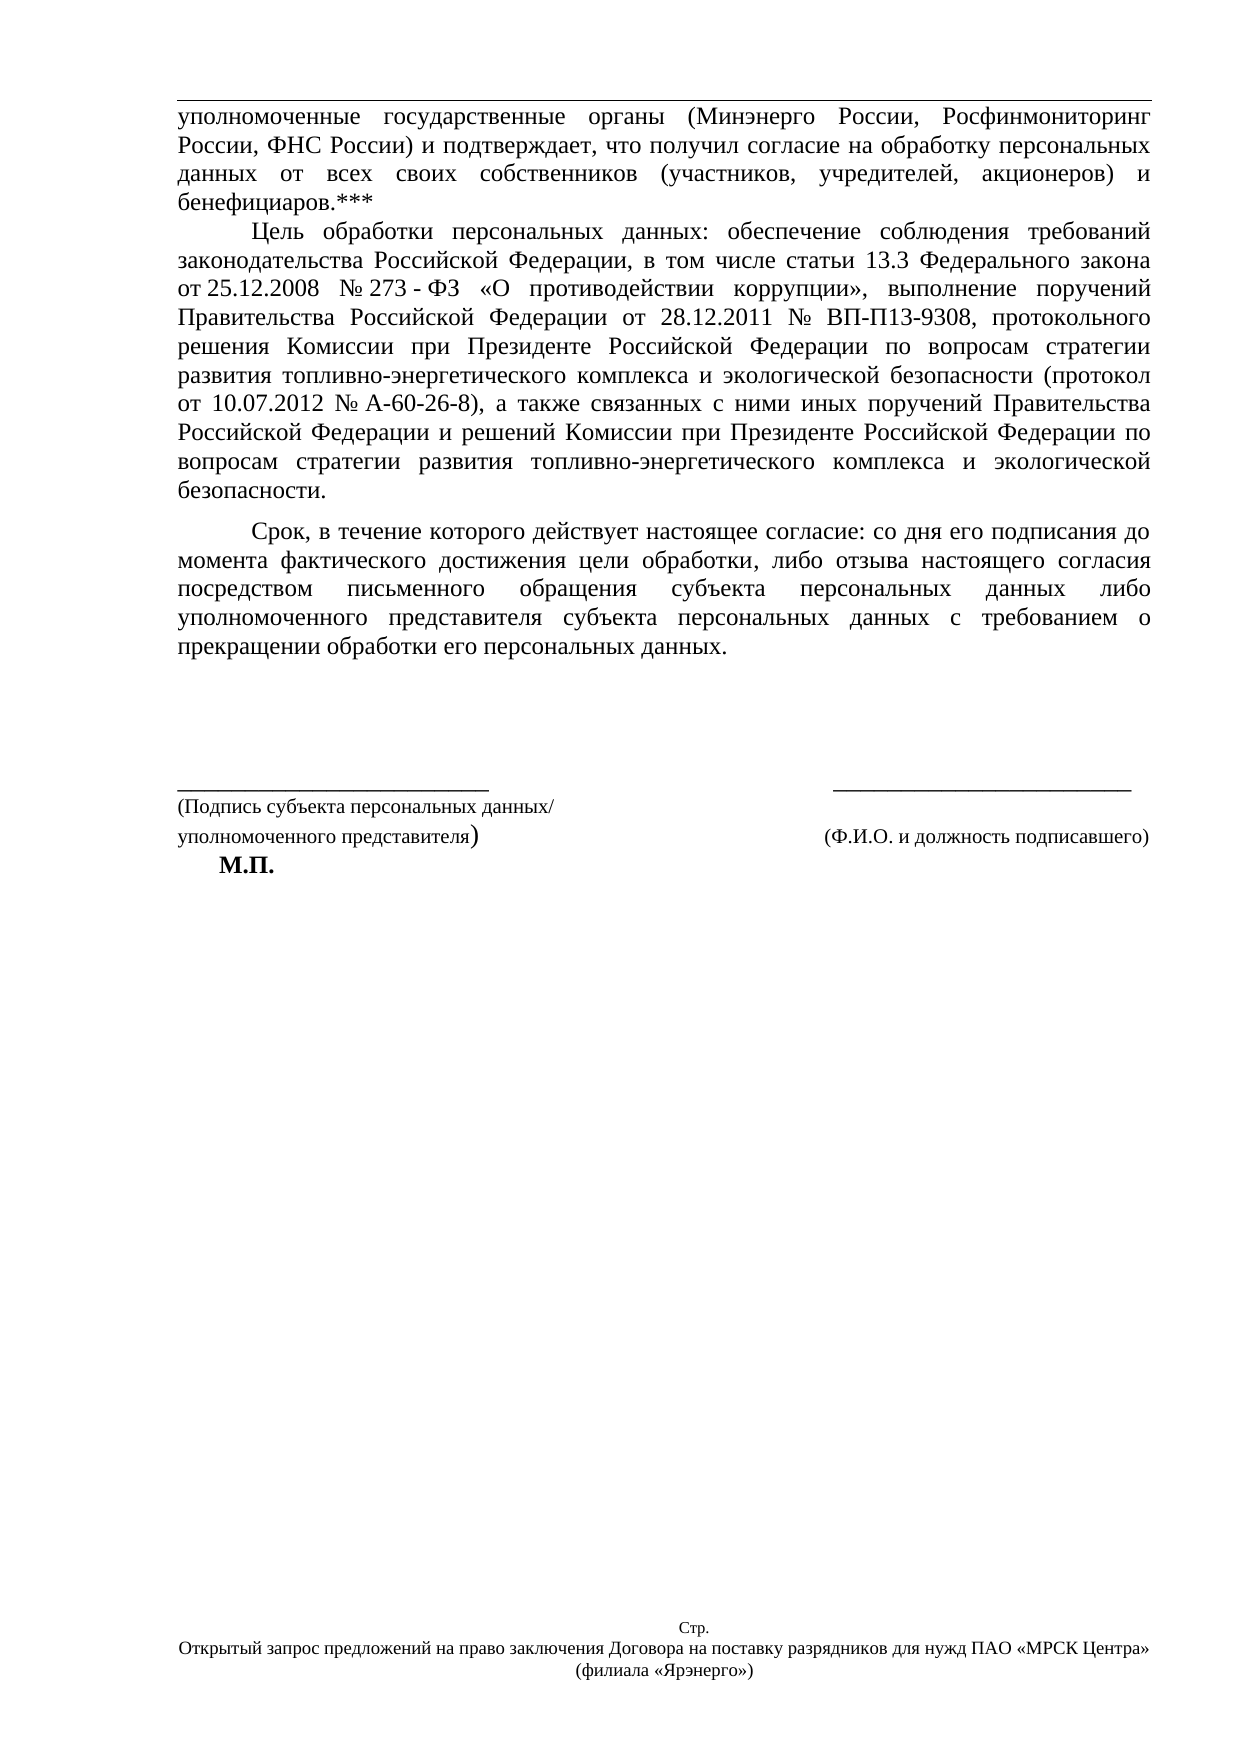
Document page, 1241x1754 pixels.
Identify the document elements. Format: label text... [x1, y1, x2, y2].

text М.П. [177, 850, 1152, 878]
text _______________________ ______________________ [177, 763, 1152, 794]
text Цель обработки персональных данных: обеспечение соблюдения требований законодательства Российской Федерации, в том числе статьи 13.3 Федерального закона от 25.12.2008 № 273 - ФЗ «О противодействии коррупции», выполнение поручений Правительства Российской Федерации от 28.12.2011 № ВП-П13-9308, протокольного решения Комиссии при Президенте Российской Федерации по вопросам стратегии развития топливно-энергетического комплекса и экологической безопасности (протокол от 10.07.2012 № А-60-26-8), а также связанных с ними иных поручений Правительства Российской Федерации и решений Комиссии при Президенте Российской Федерации по вопросам стратегии развития топливно-энергетического комплекса и экологической безопасности. [177, 216, 1152, 503]
text (Подпись субъекта персональных данных/ [177, 794, 1152, 818]
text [177, 101, 1152, 216]
text Срок, в течение которого действует настоящее согласие: со дня его подписания до момента фактического достижения цели обработки, либо отзыва настоящего согласия посредством письменного обращения субъекта персональных данных либо уполномоченного представителя субъекта персональных данных с требованием о прекращении обработки его персональных данных. [177, 516, 1152, 660]
text уполномоченного представителя) (Ф.И.О. и должность подписавшего) [177, 818, 1152, 850]
